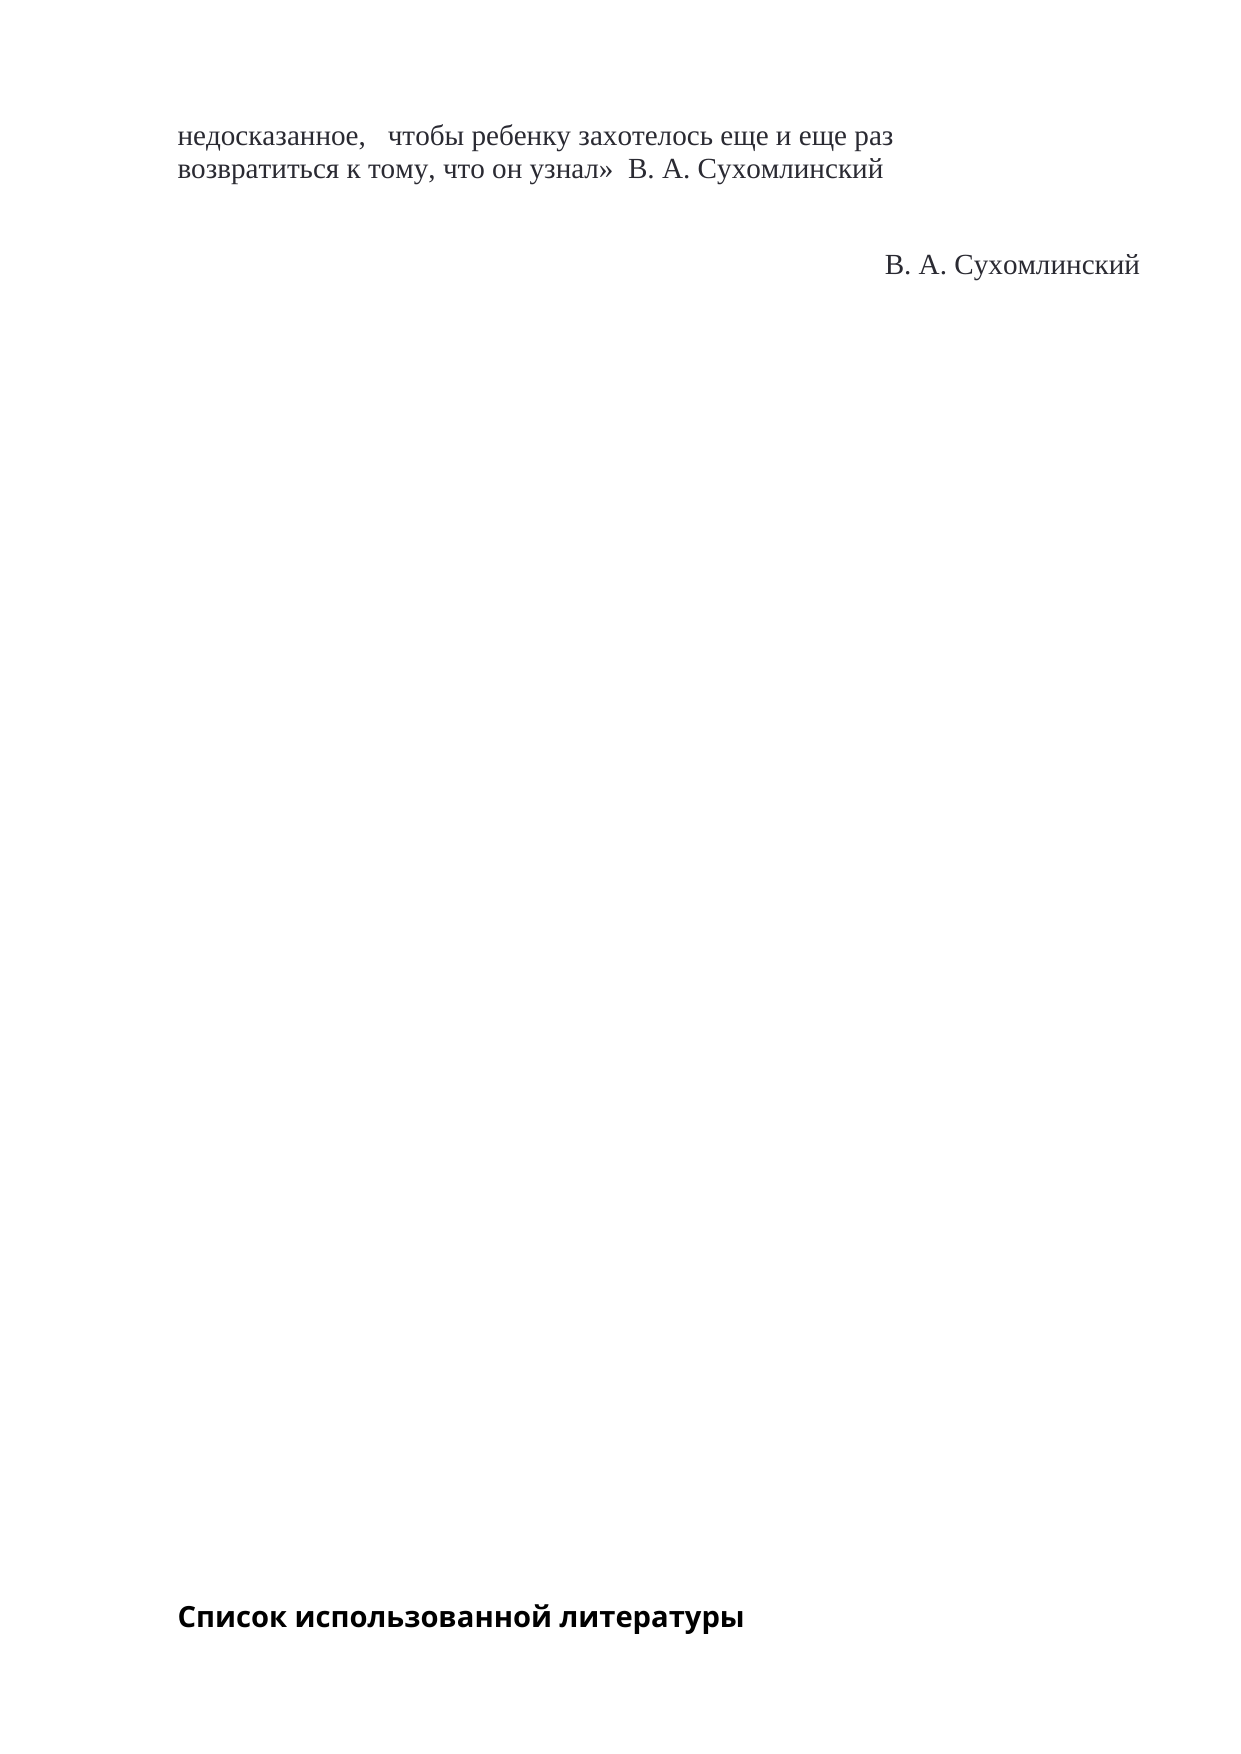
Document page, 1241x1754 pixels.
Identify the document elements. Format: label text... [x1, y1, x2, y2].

text В. А. Сухомлинский [177, 247, 1152, 308]
text недосказанное, чтобы ребенку захотелось еще и еще раз [177, 118, 1152, 152]
text возвратиться к тому, что он узнал» В. А. Сухомлинский [177, 152, 1152, 213]
text Список использованной литературы [177, 1596, 1152, 1636]
